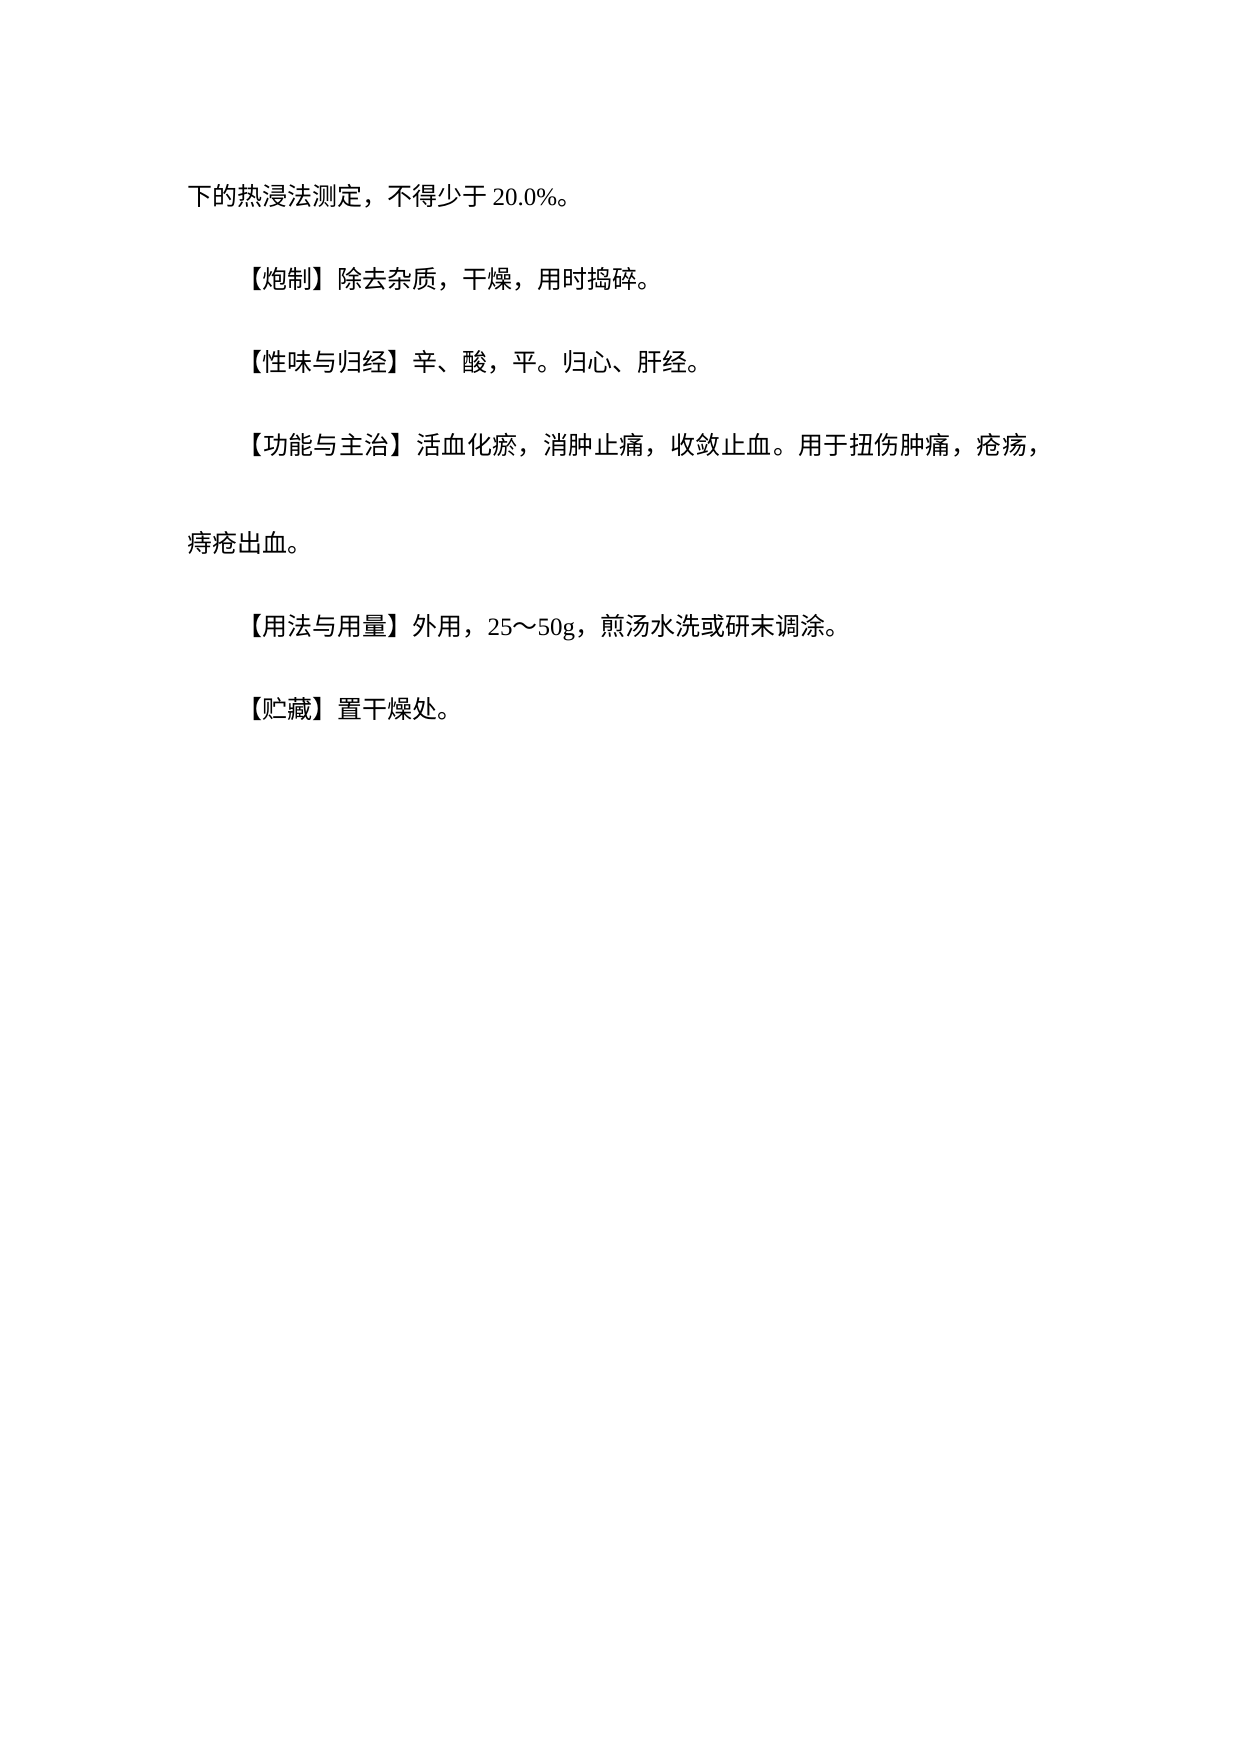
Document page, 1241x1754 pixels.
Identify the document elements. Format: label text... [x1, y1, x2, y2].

text 【贮藏】置干燥处。 [187, 675, 1053, 740]
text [187, 162, 1053, 227]
text 【用法与用量】外用，25～50g，煎汤水洗或研末调涂。 [187, 592, 1053, 657]
text 【炮制】除去杂质，干燥，用时捣碎。 [187, 245, 1053, 310]
text 【功能与主治】活血化瘀，消肿止痛，收敛止血。用于扭伤肿痛，疮疡，痔疮出血。 [187, 411, 1053, 574]
text 【性味与归经】辛、酸，平。归心、肝经。 [187, 328, 1053, 393]
